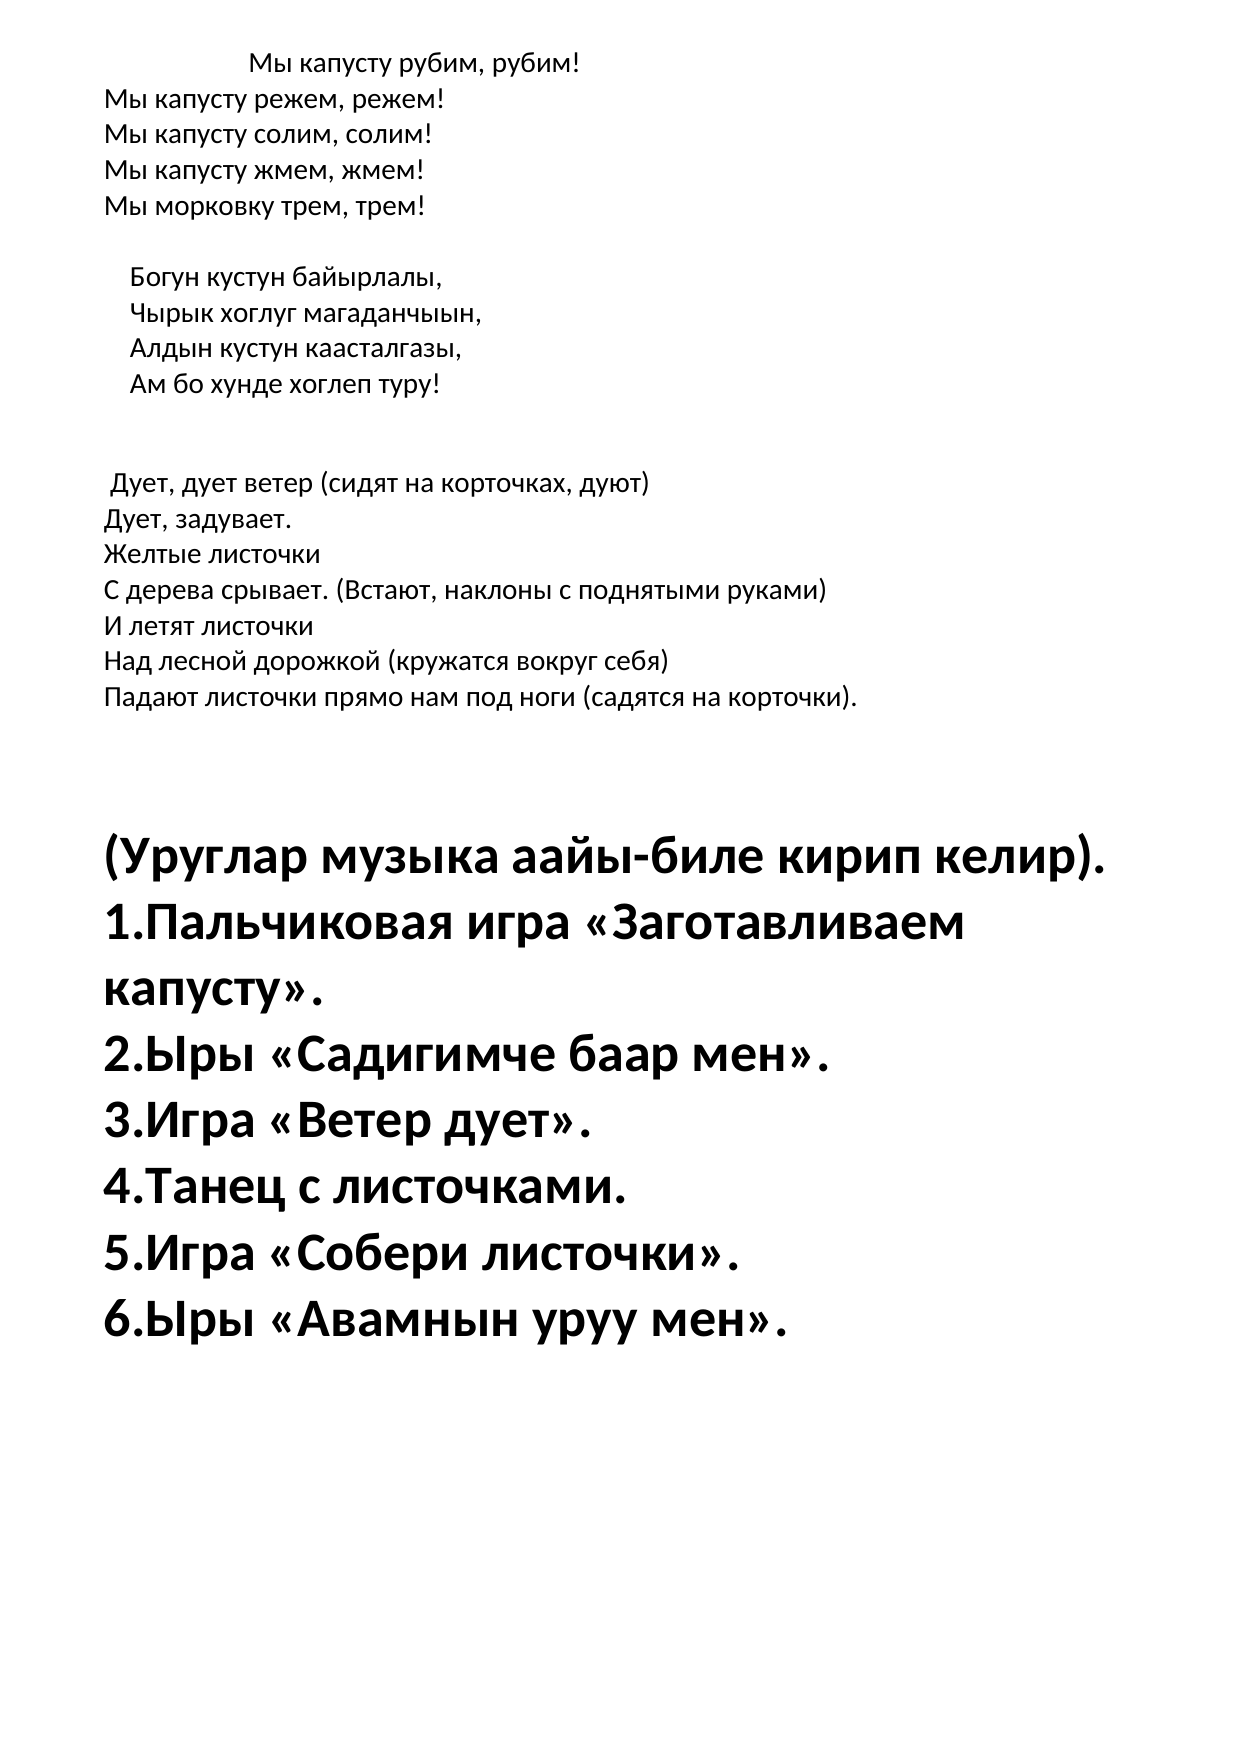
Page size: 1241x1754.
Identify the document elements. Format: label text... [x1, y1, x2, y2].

text 1.Пальчиковая игра «Заготавливаем капусту». [103, 887, 1152, 1019]
text (Уруглар музыка аайы-биле кирип келир). [103, 821, 1152, 887]
text 6.Ыры «Авамнын уруу мен». [103, 1283, 1152, 1350]
text Над лесной дорожкой (кружатся вокруг себя) [103, 642, 1152, 678]
text Чырык хоглуг магаданчыын, [103, 294, 1152, 329]
text Падают листочки прямо нам под ноги (садятся на корточки). [103, 678, 1152, 714]
text 3.Игра «Ветер дует». [103, 1085, 1152, 1151]
text И летят листочки [103, 607, 1152, 642]
text Мы капусту рубим, рубим! [103, 44, 1152, 80]
text Мы морковку трем, трем! [103, 187, 1152, 222]
text Богун кустун байырлалы, [103, 258, 1152, 294]
text С дерева срывает. (Встают, наклоны с поднятыми руками) [103, 571, 1152, 607]
text Мы капусту жмем, жмем! [103, 151, 1152, 187]
text Алдын кустун каасталгазы, [103, 329, 1152, 365]
text 4.Танец с листочками. [103, 1151, 1152, 1217]
text Дует, дует ветер (сидят на корточках, дуют) [103, 464, 1152, 500]
text Дует, задувает. [103, 500, 1152, 536]
text 2.Ыры «Садигимче баар мен». [103, 1019, 1152, 1085]
text Желтые листочки [103, 536, 1152, 571]
text Ам бо хунде хоглеп туру! [103, 365, 1152, 401]
text Мы капусту режем, режем! [103, 80, 1152, 116]
text 5.Игра «Собери листочки». [103, 1217, 1152, 1283]
text Мы капусту солим, солим! [103, 116, 1152, 151]
